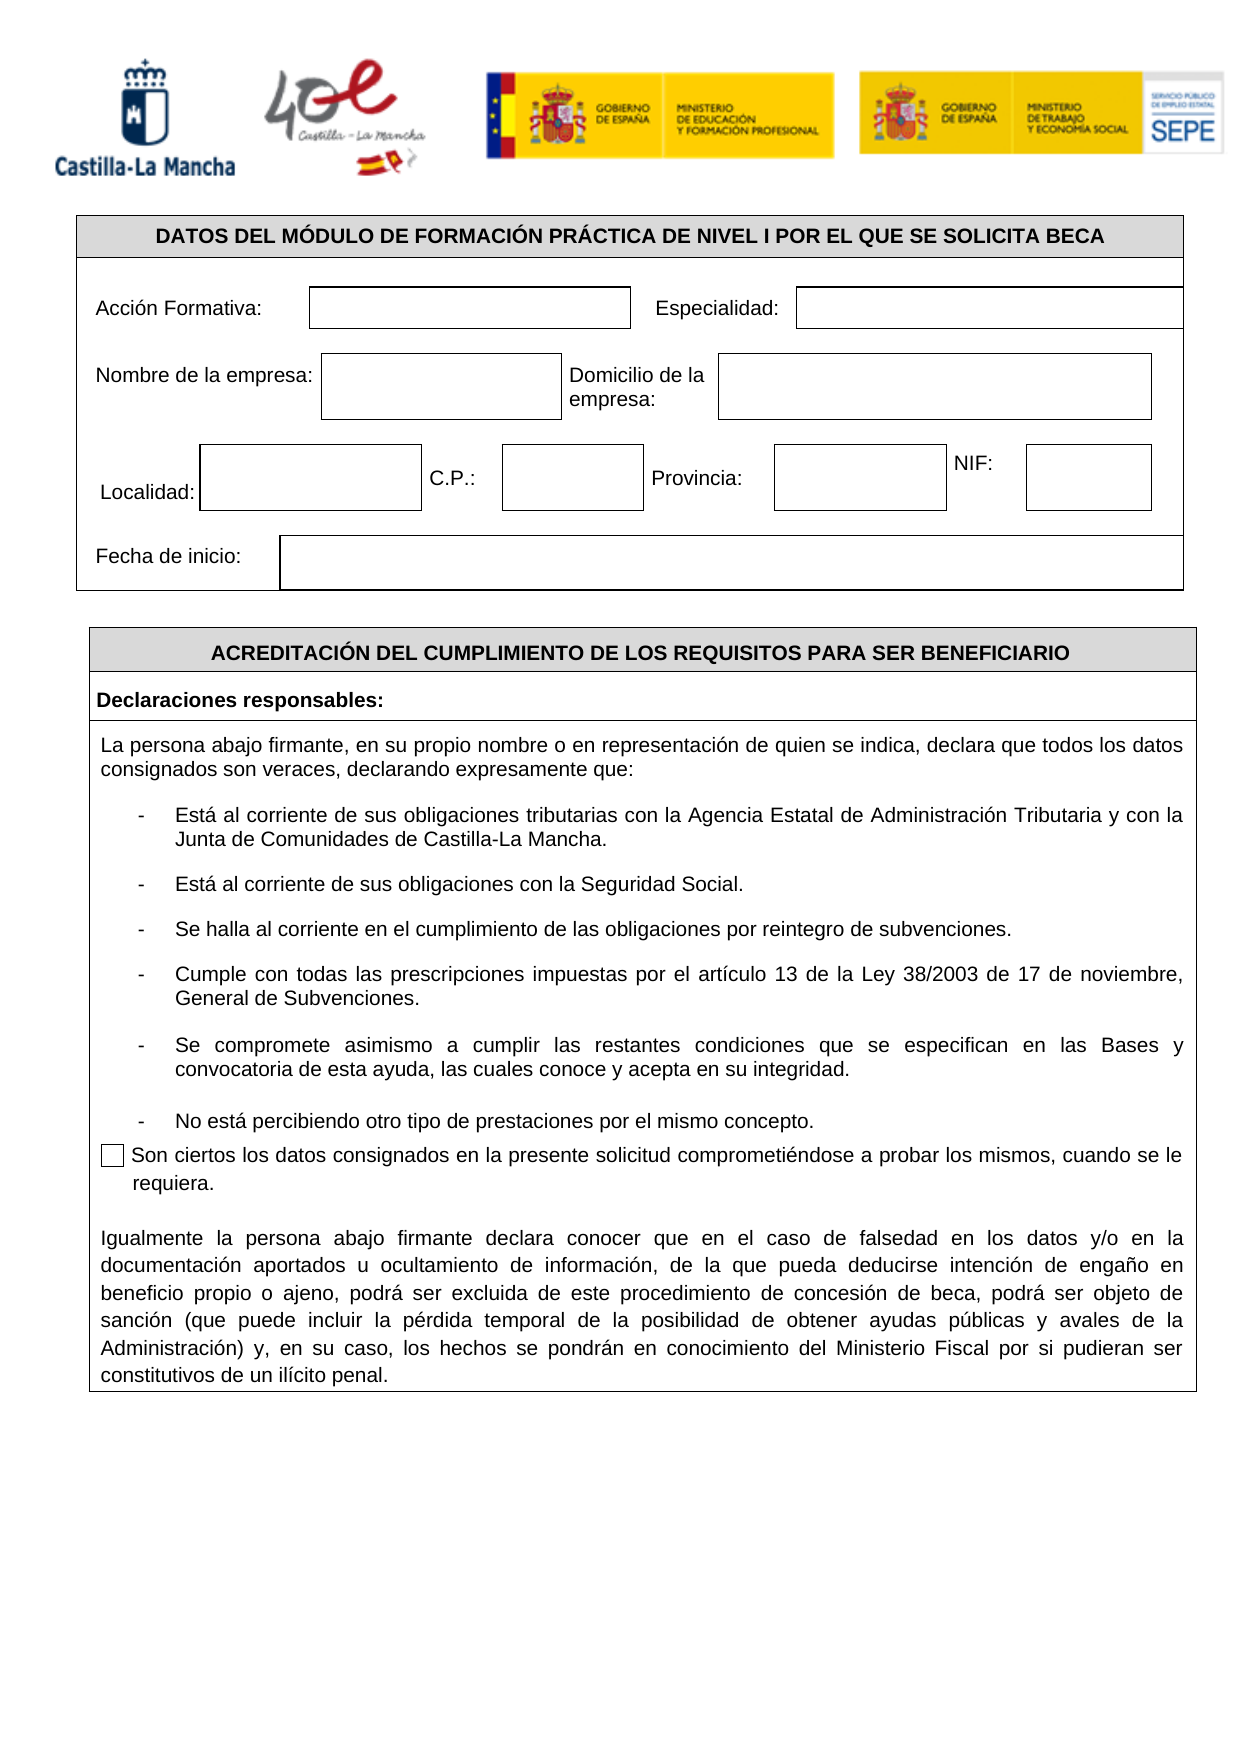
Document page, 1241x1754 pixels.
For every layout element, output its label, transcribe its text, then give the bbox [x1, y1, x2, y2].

table_cell Son ciertos los datos consignados en la presente solicitud comprometiéndose a probar los mismos, cuando se le requiera. [90, 1143, 1196, 1226]
table_header DATOS DEL MÓDULO DE FORMACIÓN PRÁCTICA DE NIVEL I POR EL QUE SE SOLICITA BECA [77, 216, 1183, 257]
table_cell Está al corriente de sus obligaciones con la Seguridad Social. [90, 861, 1196, 906]
picture [0, 0, 1241, 191]
table_cell [77, 258, 1183, 590]
table_cell Declaraciones responsables: [90, 672, 1196, 720]
table_cell Está al corriente de sus obligaciones tributarias con la Agencia Estatal de Administración Tributaria y con la Junta de Comunidades de Castilla-La Mancha. [90, 793, 1196, 861]
table_cell Igualmente la persona abajo firmante declara conocer que en el caso de falsedad en los datos y/o en la documentación aportados u ocultamiento de información, de la que pueda deducirse intención de engaño en beneficio propio o ajeno, podrá ser excluida de este procedimiento de concesión de beca, podrá ser objeto de sanción (que puede incluir la pérdida temporal de la posibilidad de obtener ayudas públicas y avales de la Administración) y, en su caso, los hechos se pondrán en conocimiento del Ministerio Fiscal por si pudieran ser constitutivos de un ilícito penal. [90, 1226, 1196, 1391]
table_cell Se halla al corriente en el cumplimiento de las obligaciones por reintegro de subvenciones. [90, 906, 1196, 951]
table_cell Cumple con todas las prescripciones impuestas por el artículo 13 de la Ley 38/2003 de 17 de noviembre, General de Subvenciones. Se compromete asimismo a cumplir las restantes condiciones que se especifican en las Bases y convocatoria de esta ayuda, las cuales conoce y acepta en su integridad. No está percibiendo otro tipo de prestaciones por el mismo concepto. [90, 951, 1196, 1143]
table_header ACREDITACIÓN DEL CUMPLIMIENTO DE LOS REQUISITOS PARA SER BENEFICIARIO [90, 628, 1196, 671]
table_cell La persona abajo firmante, en su propio nombre o en representación de quien se indica, declara que todos los datos consignados son veraces, declarando expresamente que: [90, 721, 1196, 793]
